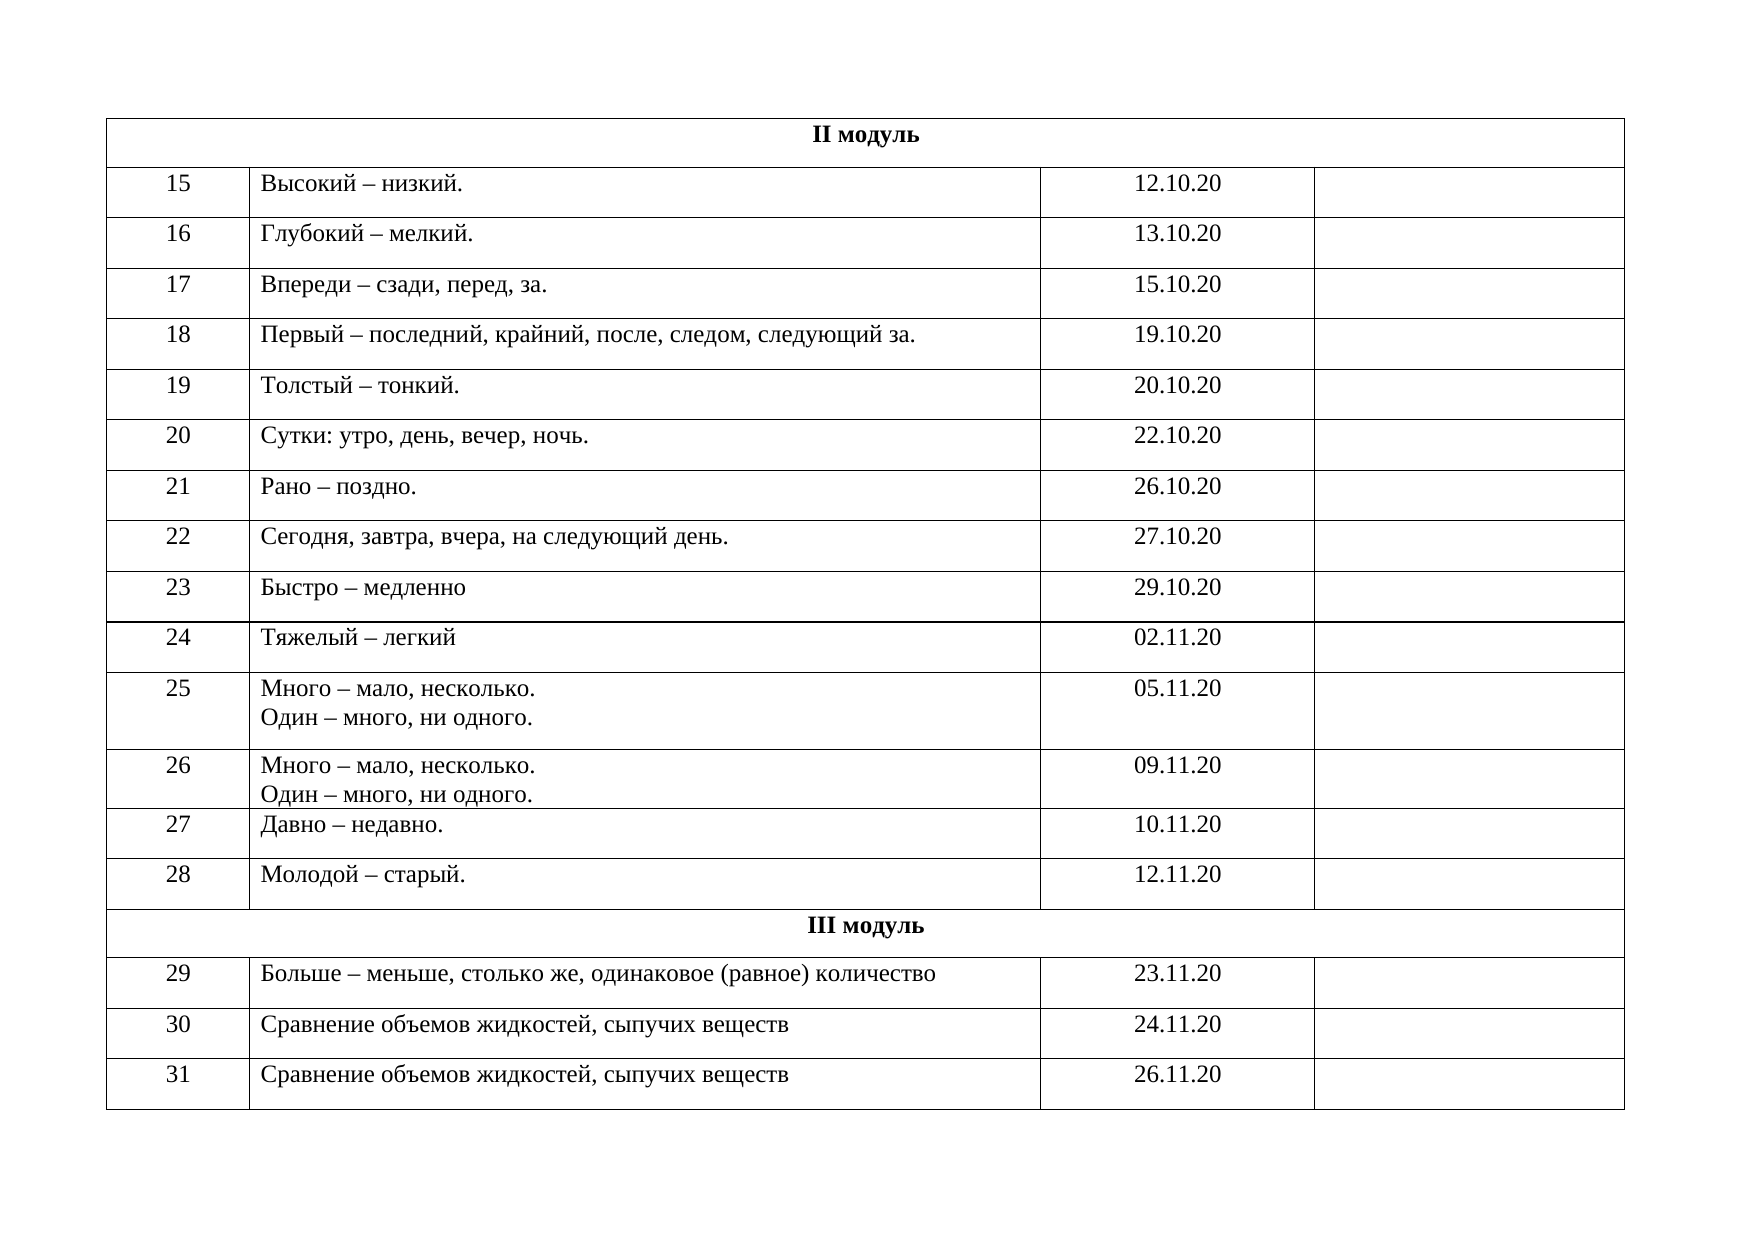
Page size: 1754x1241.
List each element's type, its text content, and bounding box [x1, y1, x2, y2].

table_cell [1315, 269, 1624, 318]
table_cell 21 [107, 471, 249, 520]
table_cell Тяжелый – легкий [250, 623, 1040, 672]
table_cell 19 [107, 370, 249, 419]
table_cell Давно – недавно. [250, 809, 1040, 858]
table_cell [1315, 809, 1624, 858]
table_cell 26.11.20 [1041, 1059, 1314, 1109]
table_cell Быстро – медленно [250, 572, 1040, 621]
table_cell Больше – меньше, столько же, одинаковое (равное) количество [250, 958, 1040, 1008]
table_cell 16 [107, 218, 249, 268]
table_cell 23.11.20 [1041, 958, 1314, 1008]
table_cell 19.10.20 [1041, 319, 1314, 369]
table_cell [1315, 1059, 1624, 1109]
table_cell 09.11.20 [1041, 750, 1314, 808]
table_cell 24.11.20 [1041, 1009, 1314, 1058]
table_cell [1315, 471, 1624, 520]
table_cell 20.10.20 [1041, 370, 1314, 419]
table_cell Сравнение объемов жидкостей, сыпучих веществ [250, 1059, 1040, 1109]
table_cell 22 [107, 521, 249, 571]
table_cell Высокий – низкий. [250, 168, 1040, 217]
table_cell [1315, 1009, 1624, 1058]
table_cell Много – мало, несколько. Один – много, ни одного. [250, 750, 1040, 808]
table_cell [1315, 370, 1624, 419]
table_cell 15 [107, 168, 249, 217]
table_cell [1315, 958, 1624, 1008]
table_cell 30 [107, 1009, 249, 1058]
table_cell 12.11.20 [1041, 859, 1314, 909]
table_cell II модуль [107, 119, 1624, 167]
table_cell 29 [107, 958, 249, 1008]
table_cell Сутки: утро, день, вечер, ночь. [250, 420, 1040, 470]
table_cell Толстый – тонкий. [250, 370, 1040, 419]
table_cell [1315, 859, 1624, 909]
table_cell 29.10.20 [1041, 572, 1314, 621]
table_cell 17 [107, 269, 249, 318]
table_cell [1315, 623, 1624, 672]
table_cell 26.10.20 [1041, 471, 1314, 520]
table_cell 20 [107, 420, 249, 470]
table_cell 13.10.20 [1041, 218, 1314, 268]
table_cell 27 [107, 809, 249, 858]
table_cell 12.10.20 [1041, 168, 1314, 217]
table_cell 27.10.20 [1041, 521, 1314, 571]
table_cell 22.10.20 [1041, 420, 1314, 470]
table_cell Сегодня, завтра, вчера, на следующий день. [250, 521, 1040, 571]
table_cell Рано – поздно. [250, 471, 1040, 520]
table_cell [1315, 572, 1624, 621]
table_cell Первый – последний, крайний, после, следом, следующий за. [250, 319, 1040, 369]
table_cell 05.11.20 [1041, 673, 1314, 749]
table_cell III модуль [107, 910, 1624, 957]
table_cell [1315, 218, 1624, 268]
table_cell 18 [107, 319, 249, 369]
table_cell 25 [107, 673, 249, 749]
table_cell 23 [107, 572, 249, 621]
table_cell 02.11.20 [1041, 623, 1314, 672]
table_cell 31 [107, 1059, 249, 1109]
table_cell 24 [107, 623, 249, 672]
table_cell [1315, 319, 1624, 369]
table_cell [1315, 420, 1624, 470]
table_cell [1315, 168, 1624, 217]
table_cell [1315, 673, 1624, 749]
table_cell Впереди – сзади, перед, за. [250, 269, 1040, 318]
table_cell 26 [107, 750, 249, 808]
table_cell 10.11.20 [1041, 809, 1314, 858]
table_cell 28 [107, 859, 249, 909]
table_cell 15.10.20 [1041, 269, 1314, 318]
table_cell Молодой – старый. [250, 859, 1040, 909]
table_cell Сравнение объемов жидкостей, сыпучих веществ [250, 1009, 1040, 1058]
table_cell [1315, 521, 1624, 571]
table_cell [1315, 750, 1624, 808]
table_cell Глубокий – мелкий. [250, 218, 1040, 268]
table_cell Много – мало, несколько. Один – много, ни одного. [250, 673, 1040, 749]
